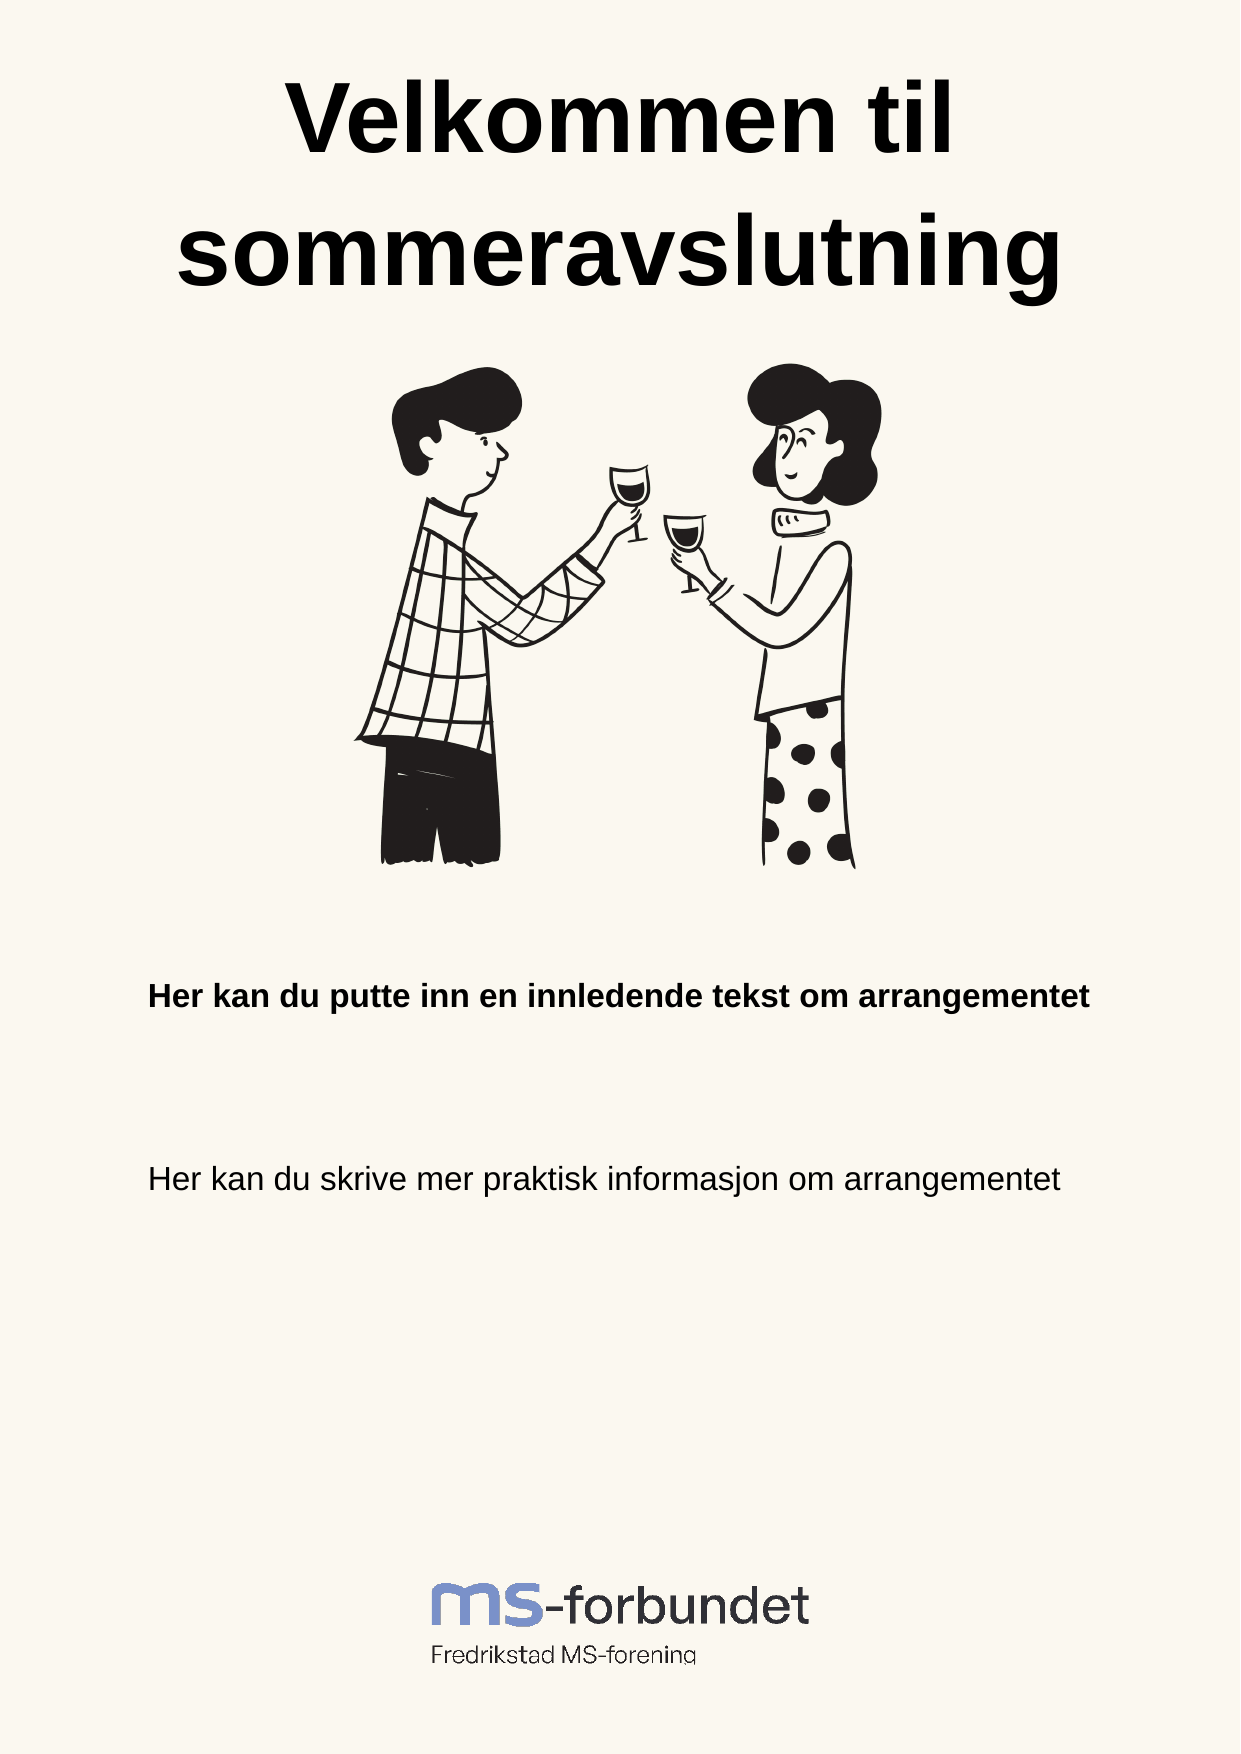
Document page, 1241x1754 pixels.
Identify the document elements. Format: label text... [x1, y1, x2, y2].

text Velkommen til sommeravslutning [148, 59, 1093, 306]
text Her kan du putte inn en innledende tekst om arrangementet [148, 976, 1093, 1015]
picture [430, 1583, 808, 1664]
picture [276, 340, 964, 894]
text Her kan du skrive mer praktisk informasjon om arrangementet [148, 1159, 1093, 1197]
